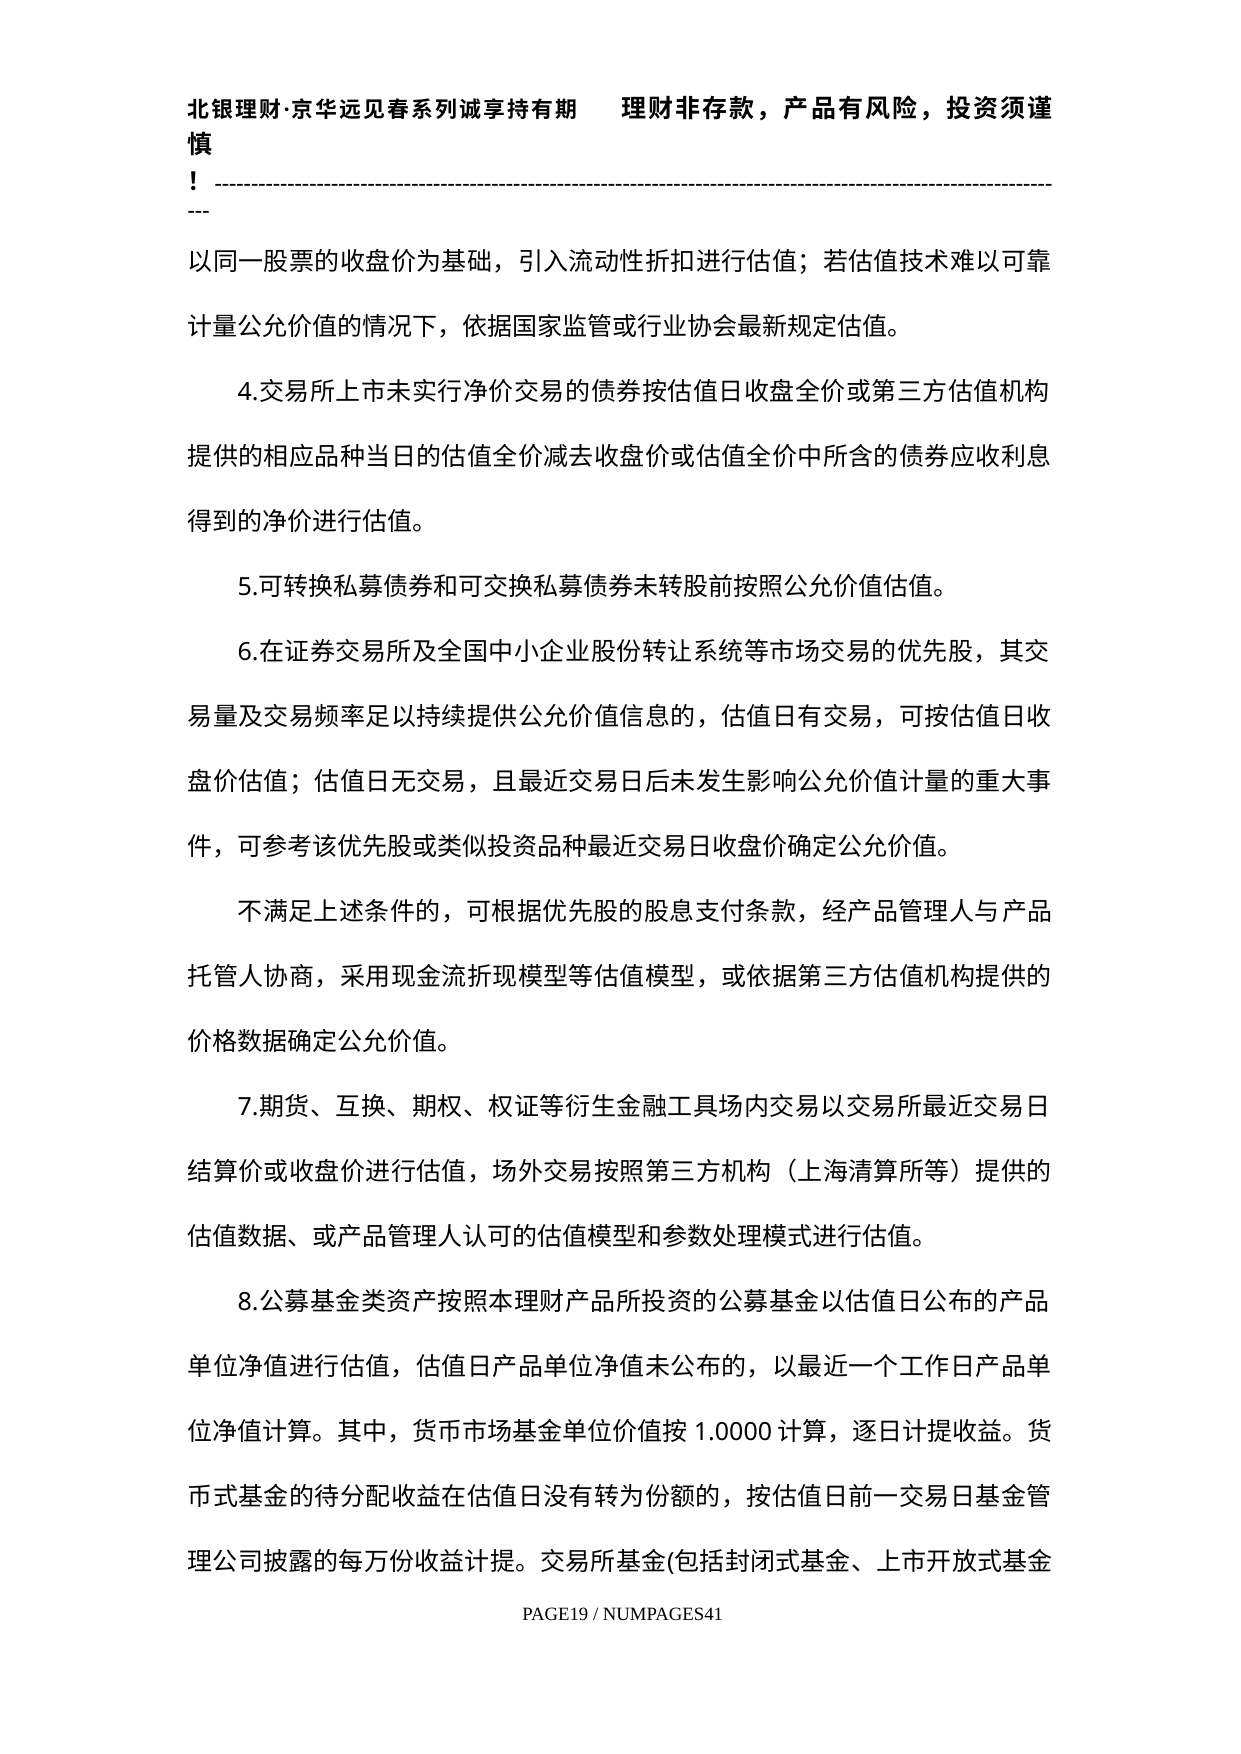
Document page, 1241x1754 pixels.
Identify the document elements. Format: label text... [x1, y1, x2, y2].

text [187, 1267, 1053, 1592]
text 不满足上述条件的，可根据优先股的股息支付条款，经产品管理人与产品托管人协商，采用现金流折现模型等估值模型，或依据第三方估值机构提供的价格数据确定公允价值。 [187, 877, 1053, 1072]
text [187, 227, 1053, 357]
text 5.可转换私募债券和可交换私募债券未转股前按照公允价值估值。 [187, 552, 1053, 617]
text 4.交易所上市未实行净价交易的债券按估值日收盘全价或第三方估值机构提供的相应品种当日的估值全价减去收盘价或估值全价中所含的债券应收利息得到的净价进行估值。 [187, 357, 1053, 552]
text 7.期货、互换、期权、权证等衍生金融工具场内交易以交易所最近交易日结算价或收盘价进行估值，场外交易按照第三方机构（上海清算所等）提供的估值数据、或产品管理人认可的估值模型和参数处理模式进行估值。 [187, 1072, 1053, 1267]
text 6.在证券交易所及全国中小企业股份转让系统等市场交易的优先股，其交易量及交易频率足以持续提供公允价值信息的，估值日有交易，可按估值日收盘价估值；估值日无交易，且最近交易日后未发生影响公允价值计量的重大事件，可参考该优先股或类似投资品种最近交易日收盘价确定公允价值。 [187, 617, 1053, 877]
